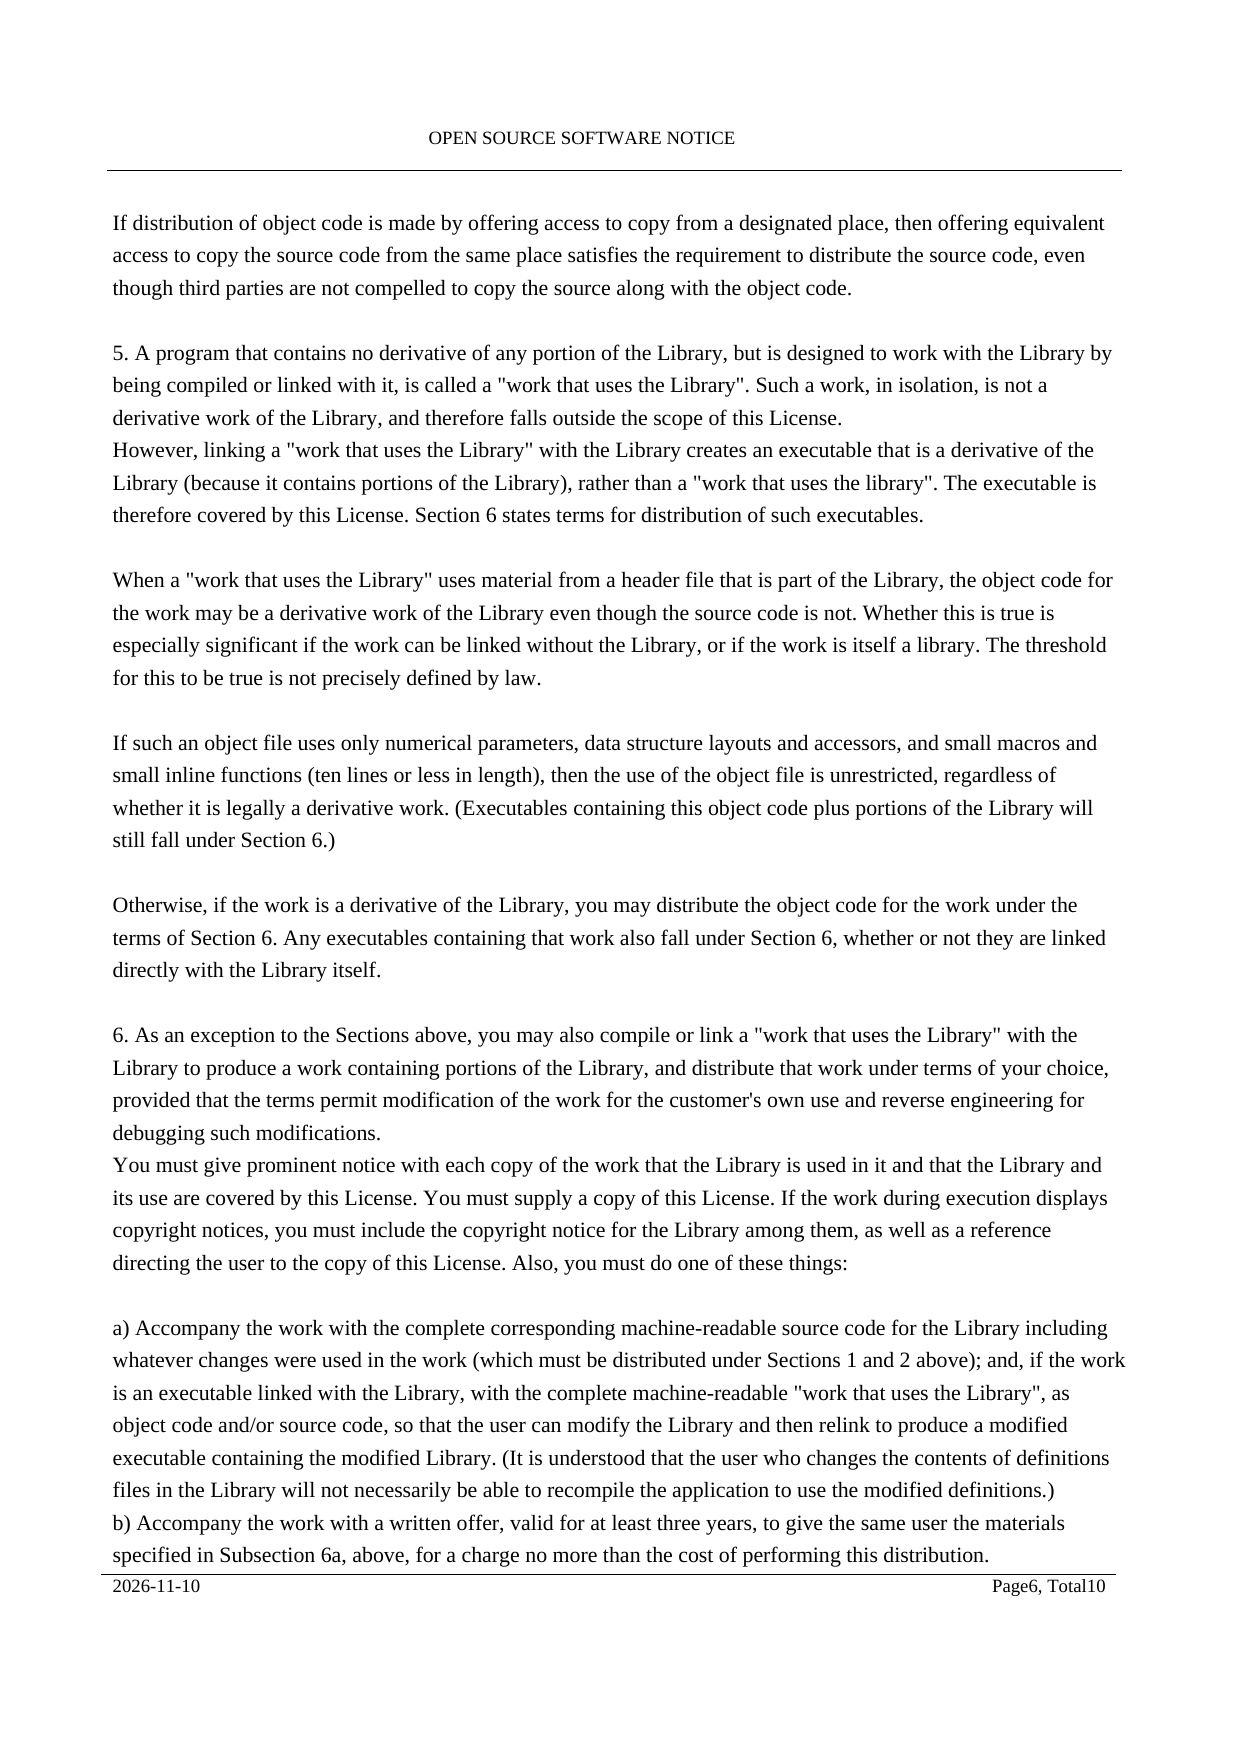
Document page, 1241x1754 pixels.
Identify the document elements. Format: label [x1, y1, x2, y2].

text [112, 206, 1128, 1571]
